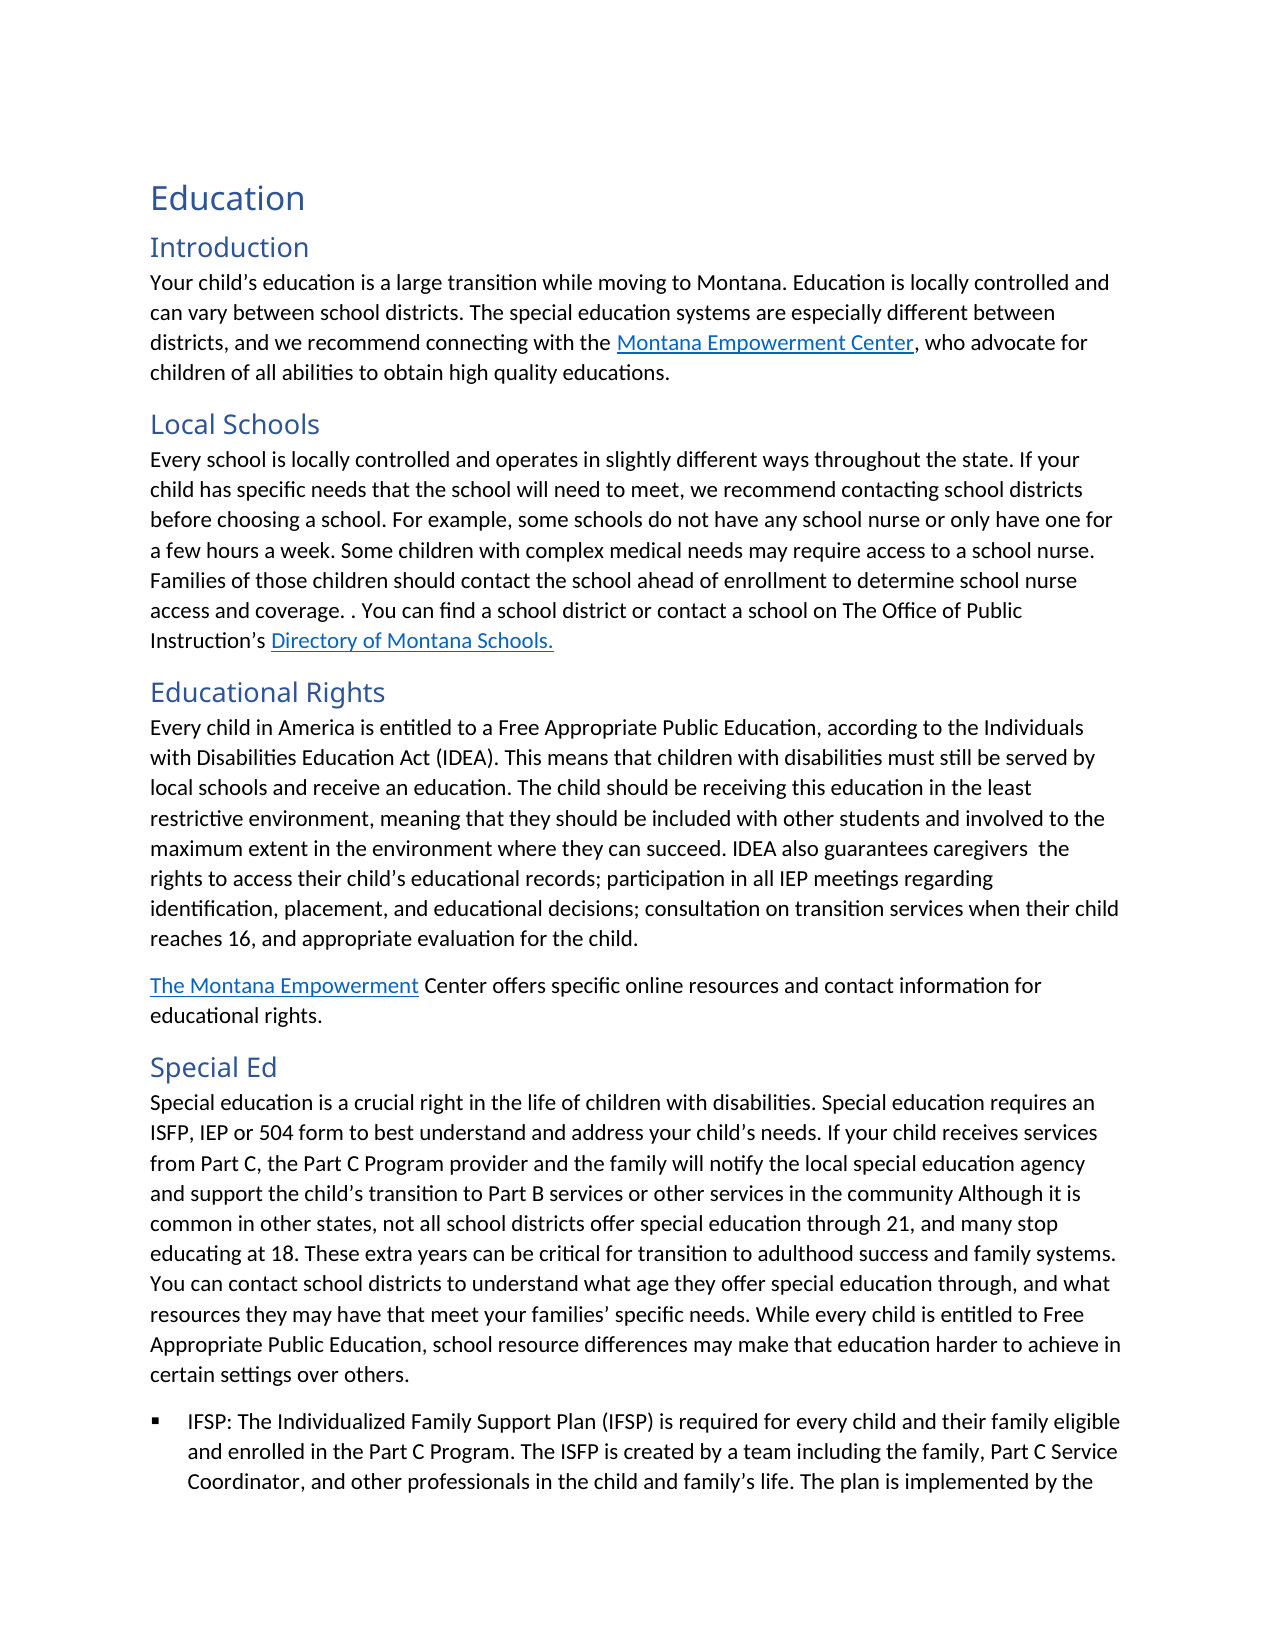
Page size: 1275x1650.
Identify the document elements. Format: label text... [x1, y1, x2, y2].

text Every school is locally controlled and operates in slightly different ways throughout the state. If your child has specific needs that the school will need to meet, we recommend contacting school districts before choosing a school. For example, some schools do not have any school nurse or only have one for a few hours a week. Some children with complex medical needs may require access to a school nurse. Families of those children should contact the school ahead of enrollment to determine school nurse access and coverage. . You can find a school district or contact a school on The Office of Public Instruction’s Directory of Montana Schools. [150, 445, 1125, 654]
text Special education is a crucial right in the life of children with disabilities. Special education requires an ISFP, IEP or 504 form to best understand and address your child’s needs. If your child receives services from Part C, the Part C Program provider and the family will notify the local special education agency and support the child’s transition to Part B services or other services in the community Although it is common in other states, not all school districts offer special education through 21, and many stop educating at 18. These extra years can be critical for transition to adulthood success and family systems. You can contact school districts to understand what age they offer special education through, and what resources they may have that meet your families’ specific needs. While every child is entitled to Free Appropriate Public Education, school resource differences may make that education harder to achieve in certain settings over others. [150, 1088, 1125, 1388]
text Every child in America is entitled to a Free Appropriate Public Education, according to the Individuals with Disabilities Education Act (IDEA). This means that children with disabilities must still be served by local schools and receive an education. The child should be receiving this education in the least restrictive environment, meaning that they should be included with other students and involved to the maximum extent in the environment where they can succeed. IDEA also guarantees caregivers the rights to access their child’s educational records; participation in all IEP meetings regarding identification, placement, and educational decisions; consultation on transition services when their child reaches 16, and appropriate evaluation for the child. [150, 713, 1125, 953]
text Your child’s education is a large transition while moving to Montana. Education is locally controlled and can vary between school districts. The special education systems are especially different between districts, and we recommend connecting with the Montana Empowerment Center, who advocate for children of all abilities to obtain high quality educations. [150, 268, 1125, 387]
text Introduction [150, 228, 1125, 265]
text Educational Rights [150, 673, 1125, 710]
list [150, 1407, 1125, 1496]
text The Montana Empowerment Center offers specific online resources and contact information for educational rights. [150, 971, 1125, 1030]
text Special Ed [150, 1048, 1125, 1085]
text Education [150, 175, 1125, 220]
text Local Schools [150, 405, 1125, 442]
